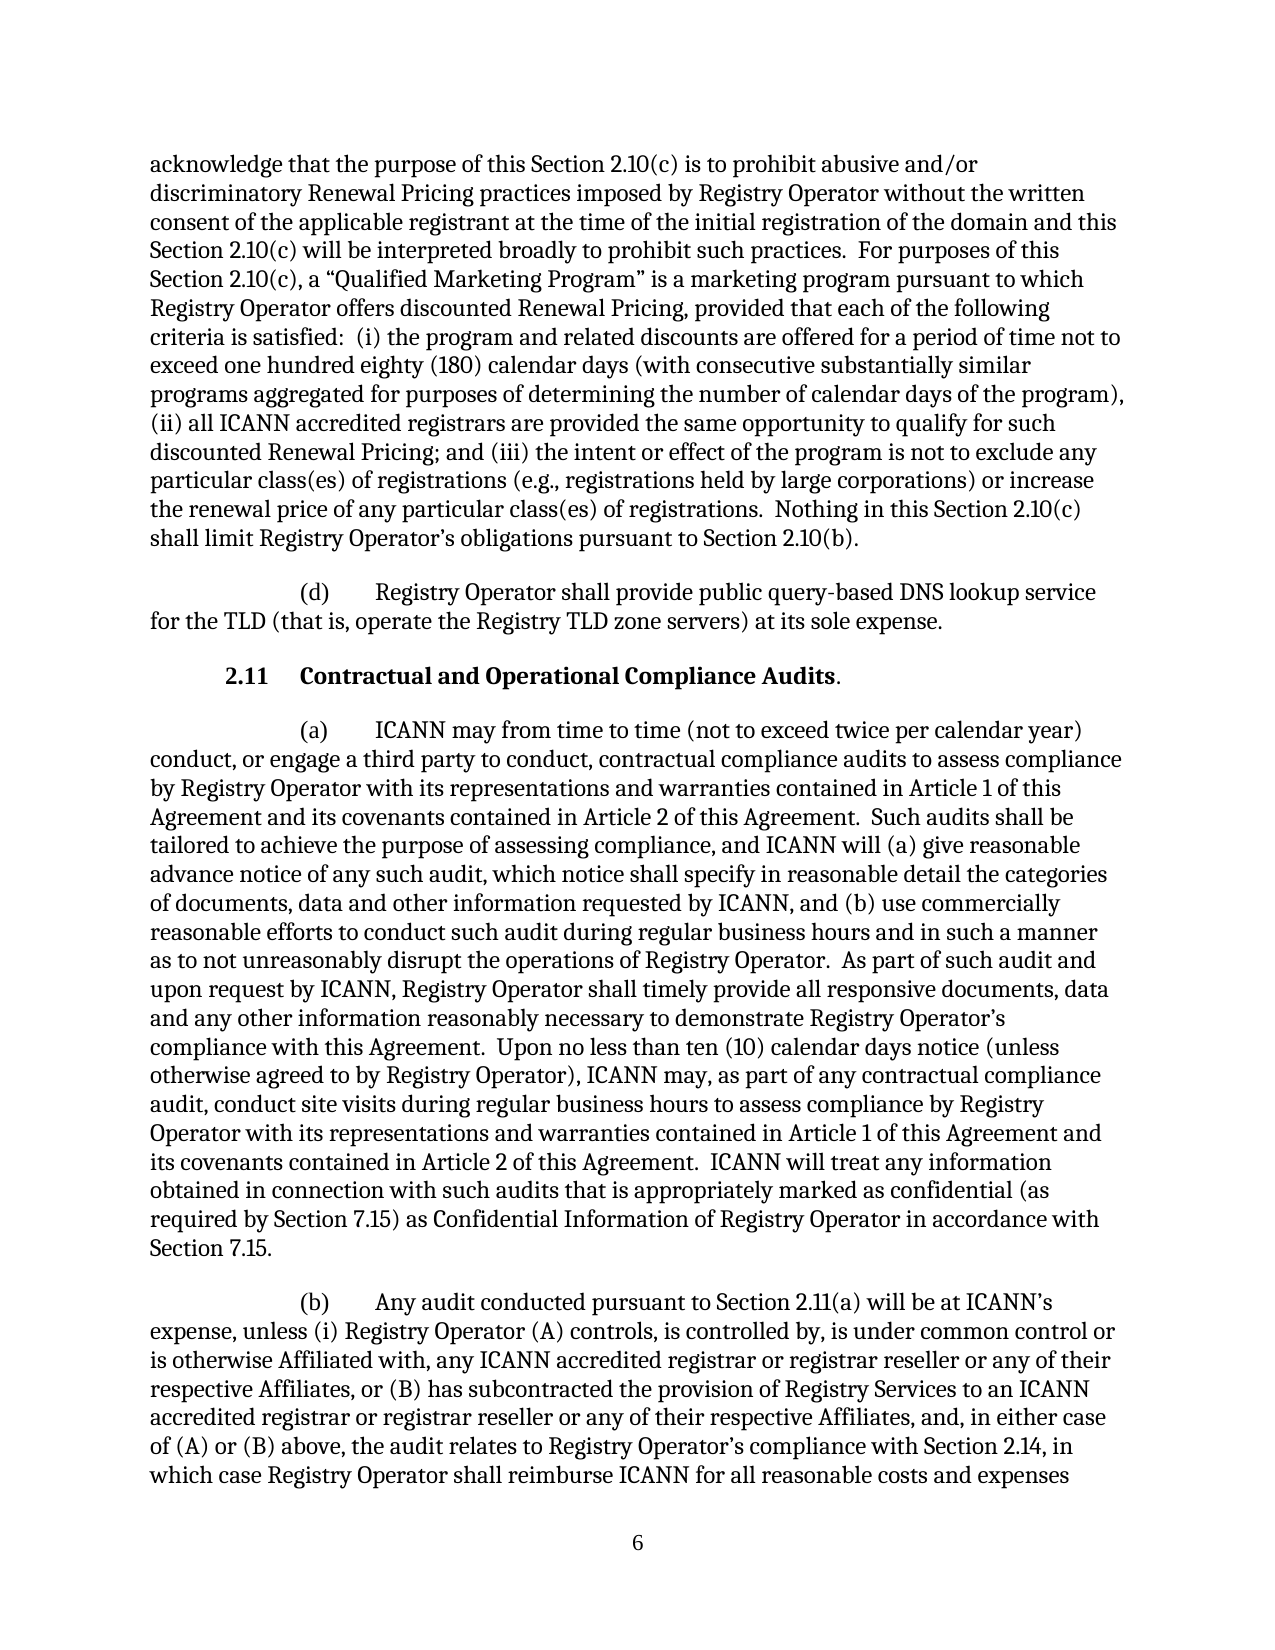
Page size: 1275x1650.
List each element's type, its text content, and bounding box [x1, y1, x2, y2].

list Registry Operator shall provide public query-based DNS lookup service for the TLD (that is, operate the Registry TLD zone servers) at its sole expense. [150, 577, 1125, 636]
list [150, 1287, 1125, 1489]
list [150, 150, 1125, 552]
list ICANN may from time to time (not to exceed twice per calendar year) conduct, or engage a third party to conduct, contractual compliance audits to assess compliance by Registry Operator with its representations and warranties contained in Article 1 of this Agreement and its covenants contained in Article 2 of this Agreement. Such audits shall be tailored to achieve the purpose of assessing compliance, and ICANN will (a) give reasonable advance notice of any such audit, which notice shall specify in reasonable detail the categories of documents, data and other information requested by ICANN, and (b) use commercially reasonable efforts to conduct such audit during regular business hours and in such a manner as to not unreasonably disrupt the operations of Registry Operator. As part of such audit and upon request by ICANN, Registry Operator shall timely provide all responsive documents, data and any other information reasonably necessary to demonstrate Registry Operator’s compliance with this Agreement. Upon no less than ten (10) calendar days notice (unless otherwise agreed to by Registry Operator), ICANN may, as part of any contractual compliance audit, conduct site visits during regular business hours to assess compliance by Registry Operator with its representations and warranties contained in Article 1 of this Agreement and its covenants contained in Article 2 of this Agreement. ICANN will treat any information obtained in connection with such audits that is appropriately marked as confidential (as required by Section 7.15) as Confidential Information of Registry Operator in accordance with Section 7.15. [150, 715, 1125, 1262]
list Contractual and Operational Compliance Audits. [150, 661, 1125, 690]
